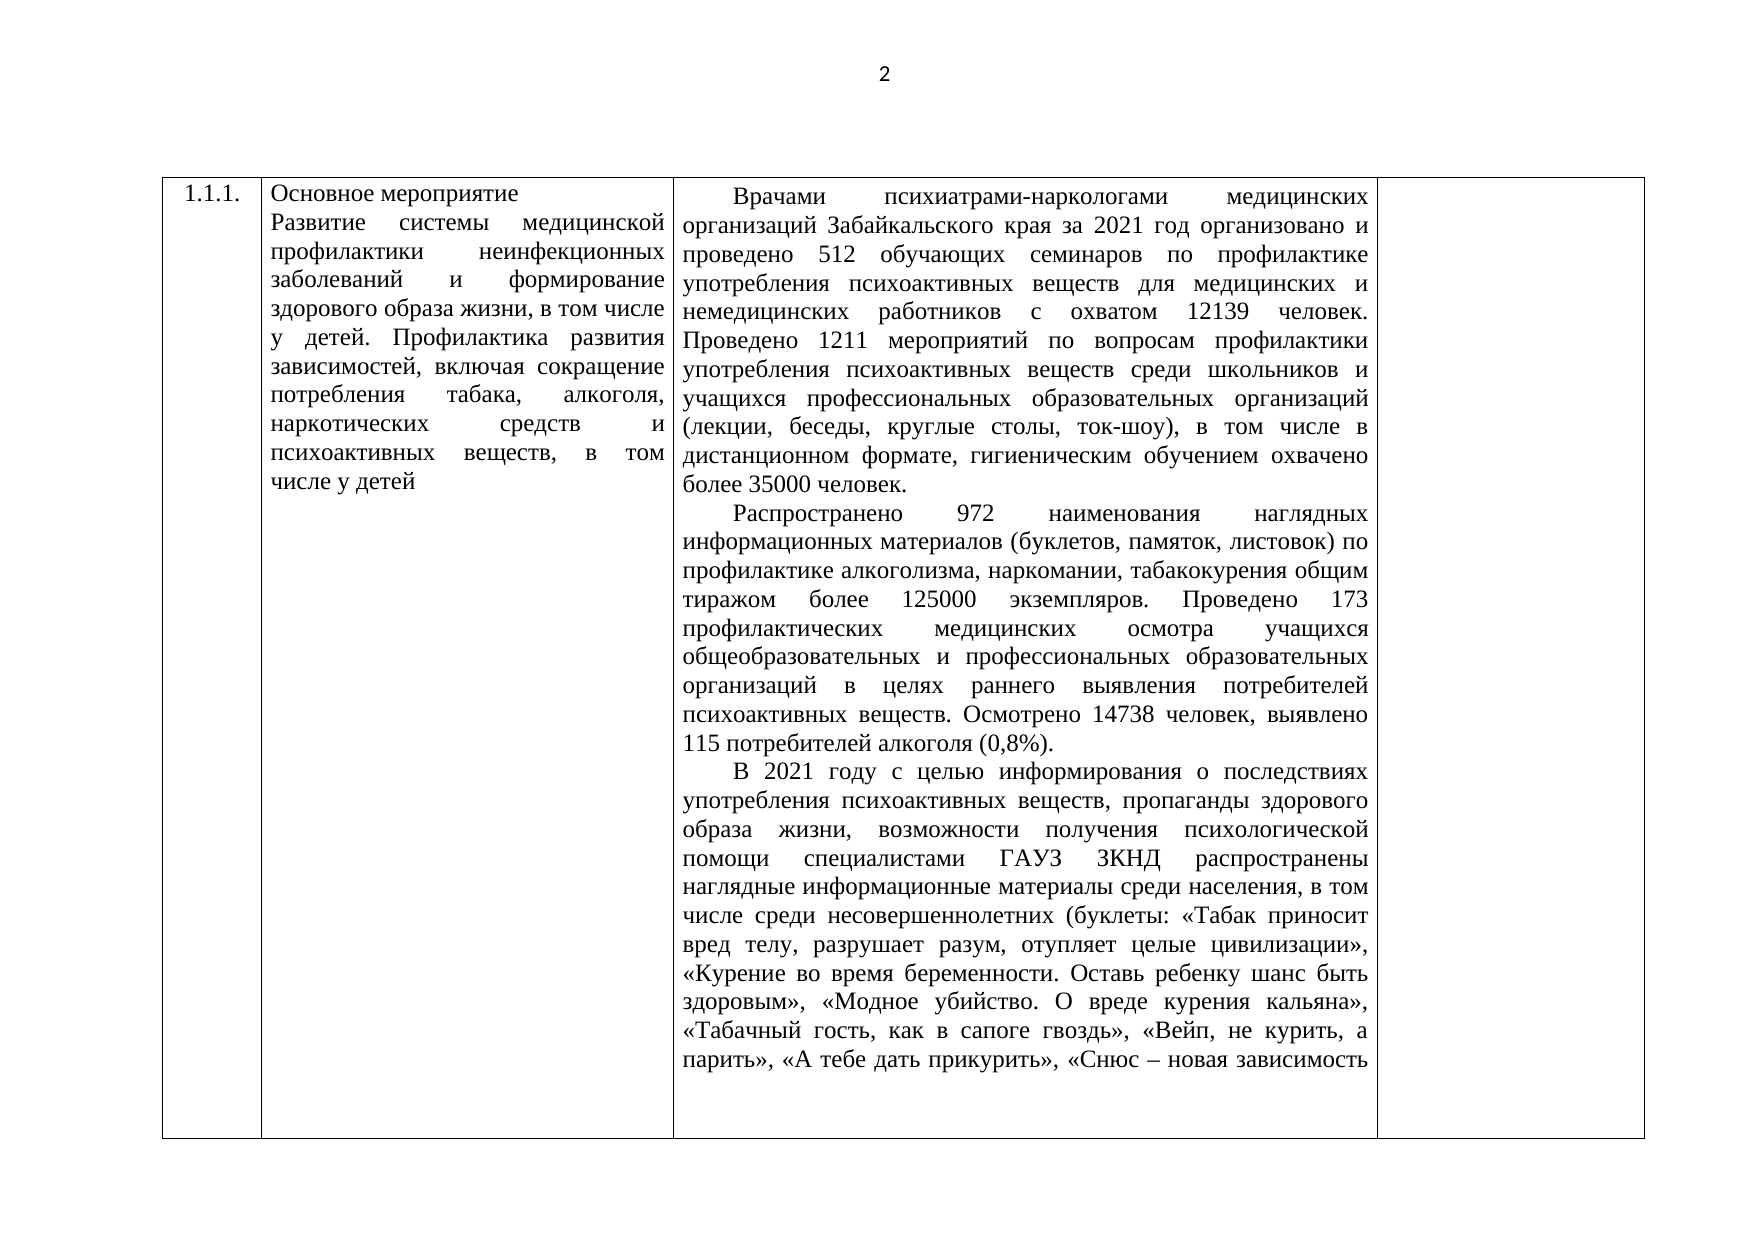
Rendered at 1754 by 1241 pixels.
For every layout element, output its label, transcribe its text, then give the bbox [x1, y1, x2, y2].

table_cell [683, 178, 1377, 1138]
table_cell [262, 178, 673, 1138]
table_cell 1.1.1. [163, 178, 261, 1138]
table_cell [1378, 178, 1644, 1138]
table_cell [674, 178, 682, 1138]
